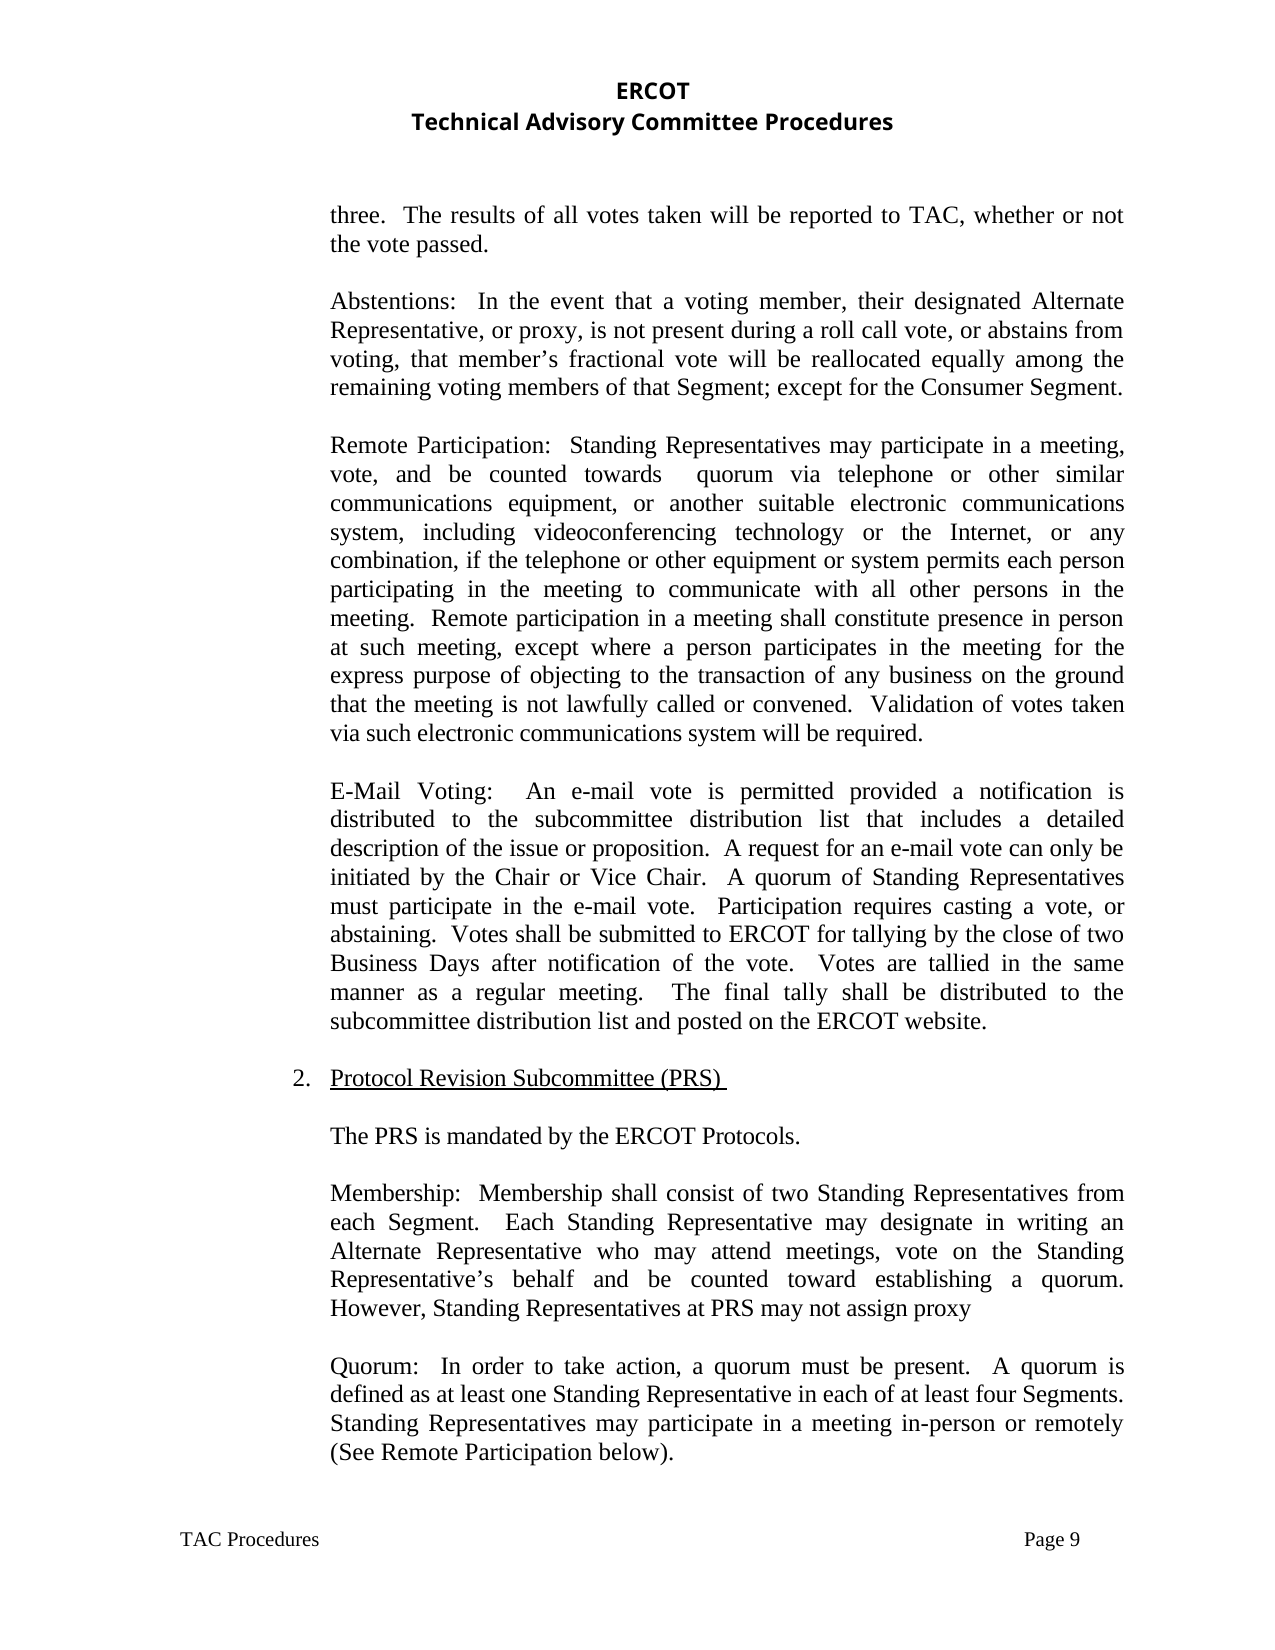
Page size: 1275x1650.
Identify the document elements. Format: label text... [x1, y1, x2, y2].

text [330, 200, 1125, 257]
text Membership: Membership shall consist of two Standing Representatives from each Segment. Each Standing Representative may designate in writing an Alternate Representative who may attend meetings, vote on the Standing Representative’s behalf and be counted toward establishing a quorum. However, Standing Representatives at PRS may not assign proxy [330, 1178, 1125, 1322]
text Abstentions: In the event that a voting member, their designated Alternate Representative, or proxy, is not present during a roll call vote, or abstains from voting, that member’s fractional vote will be reallocated equally among the remaining voting members of that Segment; except for the Consumer Segment. [330, 286, 1125, 401]
text 2. Protocol Revision Subcommittee (PRS) [180, 1063, 1125, 1092]
text E-Mail Voting: An e-mail vote is permitted provided a notification is distributed to the subcommittee distribution list that includes a detailed description of the issue or proposition. A request for an e-mail vote can only be initiated by the Chair or Vice Chair. A quorum of Standing Representatives must participate in the e-mail vote. Participation requires casting a vote, or abstaining. Votes shall be submitted to ERCOT for tallying by the close of two Business Days after notification of the vote. Votes are tallied in the same manner as a regular meeting. The final tally shall be distributed to the subcommittee distribution list and posted on the ERCOT website. [330, 776, 1125, 1034]
text Remote Participation: Standing Representatives may participate in a meeting, vote, and be counted towards quorum via telephone or other similar communications equipment, or another suitable electronic communications system, including videoconferencing technology or the Internet, or any combination, if the telephone or other equipment or system permits each person participating in the meeting to communicate with all other persons in the meeting. Remote participation in a meeting shall constitute presence in person at such meeting, except where a person participates in the meeting for the express purpose of objecting to the transaction of any business on the ground that the meeting is not lawfully called or convened. Validation of votes taken via such electronic communications system will be required. [330, 430, 1125, 747]
text The PRS is mandated by the ERCOT Protocols. [330, 1121, 1125, 1149]
text Quorum: In order to take action, a quorum must be present. A quorum is defined as at least one Standing Representative in each of at least four Segments. Standing Representatives may participate in a meeting in-person or remotely (See Remote Participation below). [330, 1351, 1125, 1466]
